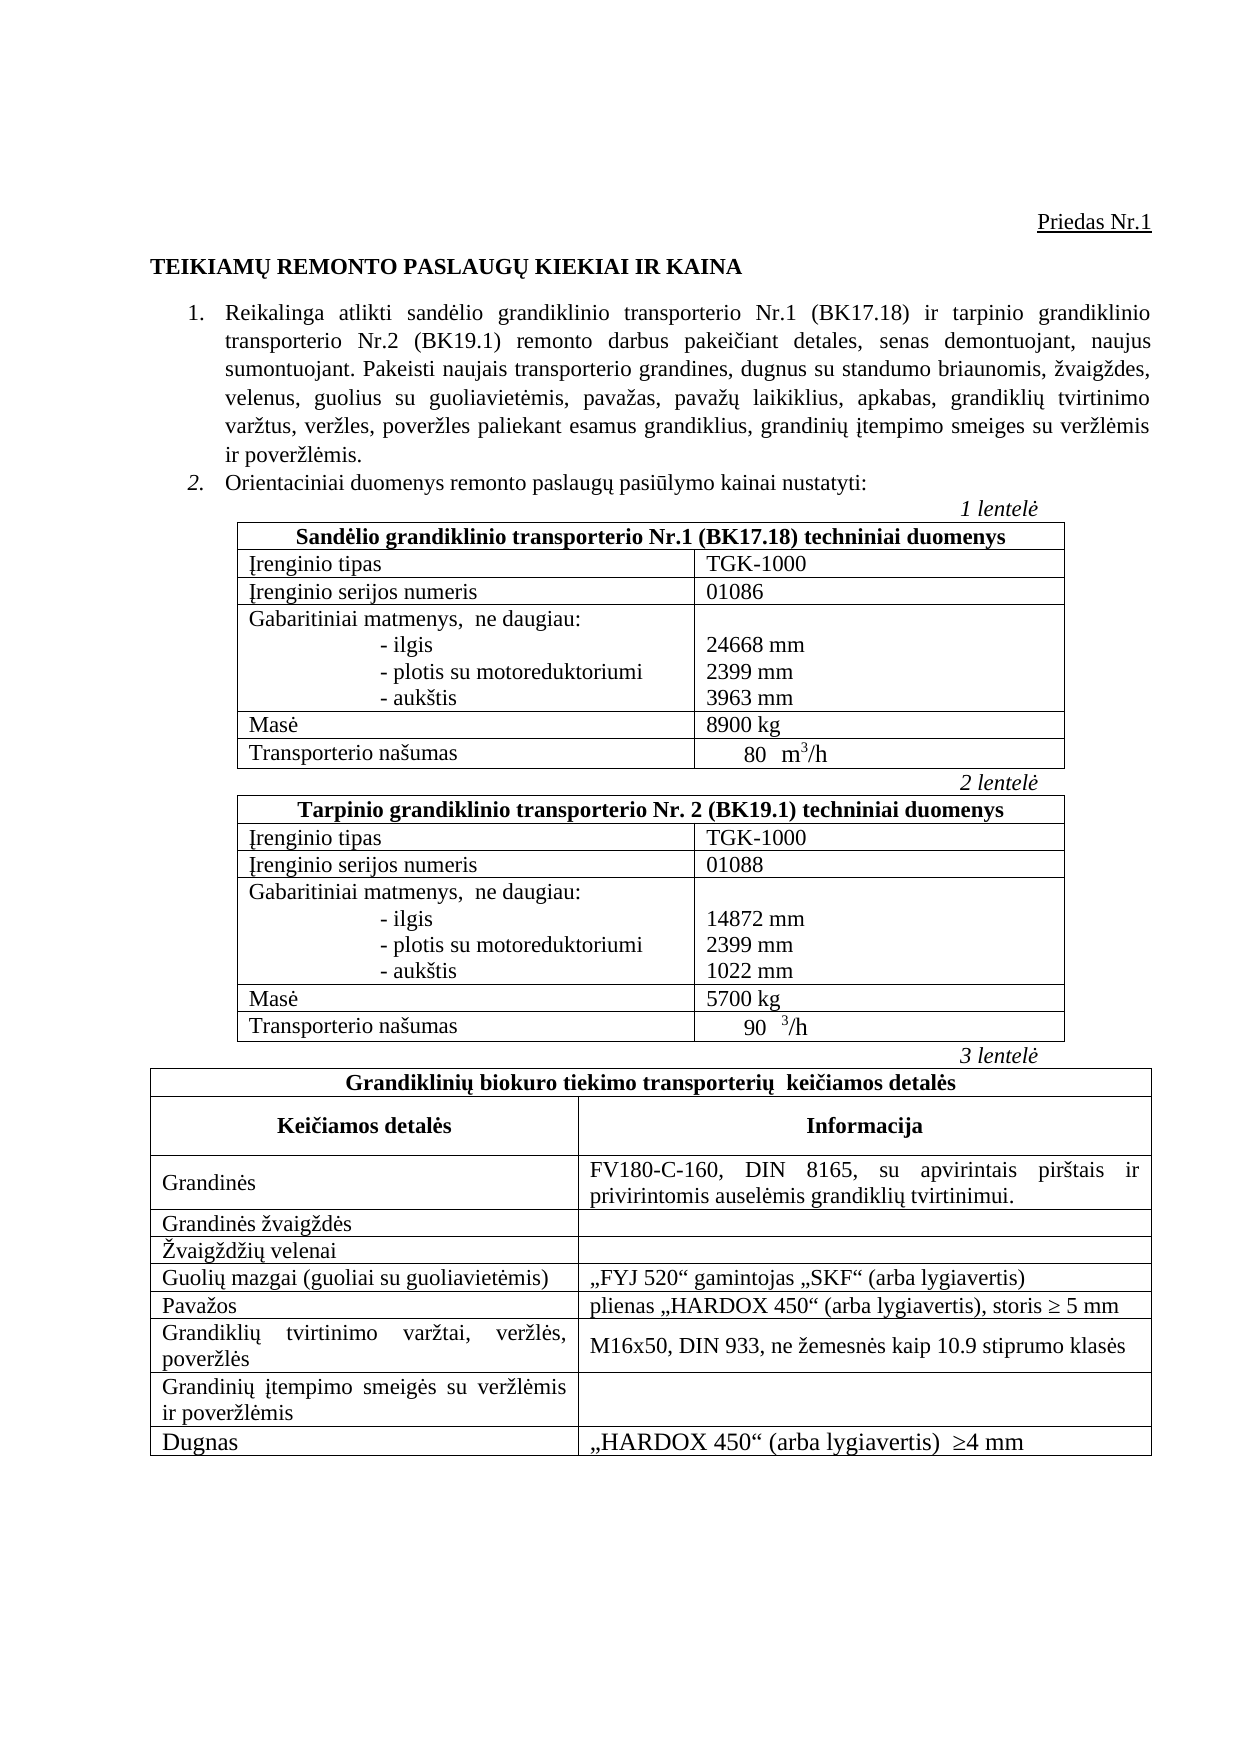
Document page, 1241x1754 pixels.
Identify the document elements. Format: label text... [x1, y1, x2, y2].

table_cell FV180-C-160, DIN 8165, su apvirintais pirštais ir privirintomis auselėmis grandiklių tvirtinimui. [579, 1156, 1151, 1208]
table_cell 5700 kg [695, 985, 1064, 1011]
table_cell Įrenginio tipas [238, 550, 694, 577]
table_cell [579, 1373, 1151, 1426]
table_cell „FYJ 520“ gamintojas „SKF“ (arba lygiavertis) [579, 1264, 1151, 1291]
table_cell TGK-1000 [695, 824, 1064, 850]
table_cell „HARDOX 450“ (arba lygiavertis) ≥4 mm [579, 1427, 1151, 1455]
table_cell Grandiklių tvirtinimo varžtai, veržlės, poveržlės [151, 1319, 578, 1372]
table_cell Gabaritiniai matmenys, ne daugiau: - ilgis - plotis su motoreduktoriumi - aukštis [238, 878, 694, 984]
table_cell Grandinės [151, 1156, 578, 1208]
table_cell Masė [238, 712, 694, 738]
table_cell 24668 mm 2399 mm 3963 mm [695, 605, 1064, 711]
table_header Grandiklinių biokuro tiekimo transporterių keičiamos detalės [151, 1069, 1151, 1096]
table_cell 14872 mm 2399 mm 1022 mm [695, 878, 1064, 984]
table_cell Masė [238, 985, 694, 1011]
text Priedas Nr.1 [150, 208, 1152, 235]
table_cell TGK-1000 [695, 550, 1064, 577]
table_cell [579, 1237, 1151, 1263]
table_cell Dugnas [151, 1427, 578, 1455]
table_cell 01086 [695, 578, 1064, 604]
table_cell m3/h [695, 739, 1064, 768]
list Orientaciniai duomenys remonto paslaugų pasiūlymo kainai nustatyti: 1 lentelė [187, 469, 1152, 522]
list 2 lentelė [200, 769, 1152, 795]
table_cell Grandinės žvaigždės [151, 1210, 578, 1236]
table_cell M16x50, DIN 933, ne žemesnės kaip 10.9 stiprumo klasės [579, 1319, 1151, 1372]
table_cell 3/h [695, 1012, 1064, 1041]
table_cell Žvaigždžių velenai [151, 1237, 578, 1263]
table_cell Grandinių įtempimo smeigės su veržlėmis ir poveržlėmis [151, 1373, 578, 1426]
table_cell Informacija [579, 1097, 1151, 1155]
table_cell plienas „HARDOX 450“ (arba lygiavertis), storis ≥ 5 mm [579, 1292, 1151, 1318]
table_cell Įrenginio serijos numeris [238, 851, 694, 877]
table_cell Įrenginio tipas [238, 824, 694, 850]
list Reikalinga atlikti sandėlio grandiklinio transporterio Nr.1 (BK17.18) ir tarpinio grandiklinio transporterio Nr.2 (BK19.1) remonto darbus pakeičiant detales, senas demontuojant, naujus sumontuojant. Pakeisti naujais transporterio grandines, dugnus su standumo briaunomis, žvaigždes, velenus, guolius su guoliavietėmis, pavažas, pavažų laikiklius, apkabas, grandiklių tvirtinimo varžtus, veržles, poveržles paliekant esamus grandiklius, grandinių įtempimo smeiges su veržlėmis ir poveržlėmis. [187, 298, 1152, 467]
table_header Tarpinio grandiklinio transporterio Nr. 2 (BK19.1) techniniai duomenys [238, 796, 1064, 822]
table_cell Transporterio našumas [238, 739, 694, 768]
table_cell Transporterio našumas [238, 1012, 694, 1041]
text TEIKIAMŲ REMONTO PASLAUGŲ KIEKIAI IR KAINA [150, 253, 1152, 280]
table_cell [579, 1210, 1151, 1236]
table_cell Įrenginio serijos numeris [238, 578, 694, 604]
table_cell 8900 kg [695, 712, 1064, 738]
list 3 lentelė [247, 1042, 1152, 1068]
table_cell Gabaritiniai matmenys, ne daugiau: - ilgis - plotis su motoreduktoriumi - aukštis [238, 605, 694, 711]
table_cell Keičiamos detalės [151, 1097, 578, 1155]
table_cell Pavažos [151, 1292, 578, 1318]
table_cell 01088 [695, 851, 1064, 877]
table_cell Guolių mazgai (guoliai su guoliavietėmis) [151, 1264, 578, 1291]
table_header Sandėlio grandiklinio transporterio Nr.1 (BK17.18) techniniai duomenys [238, 523, 1064, 549]
